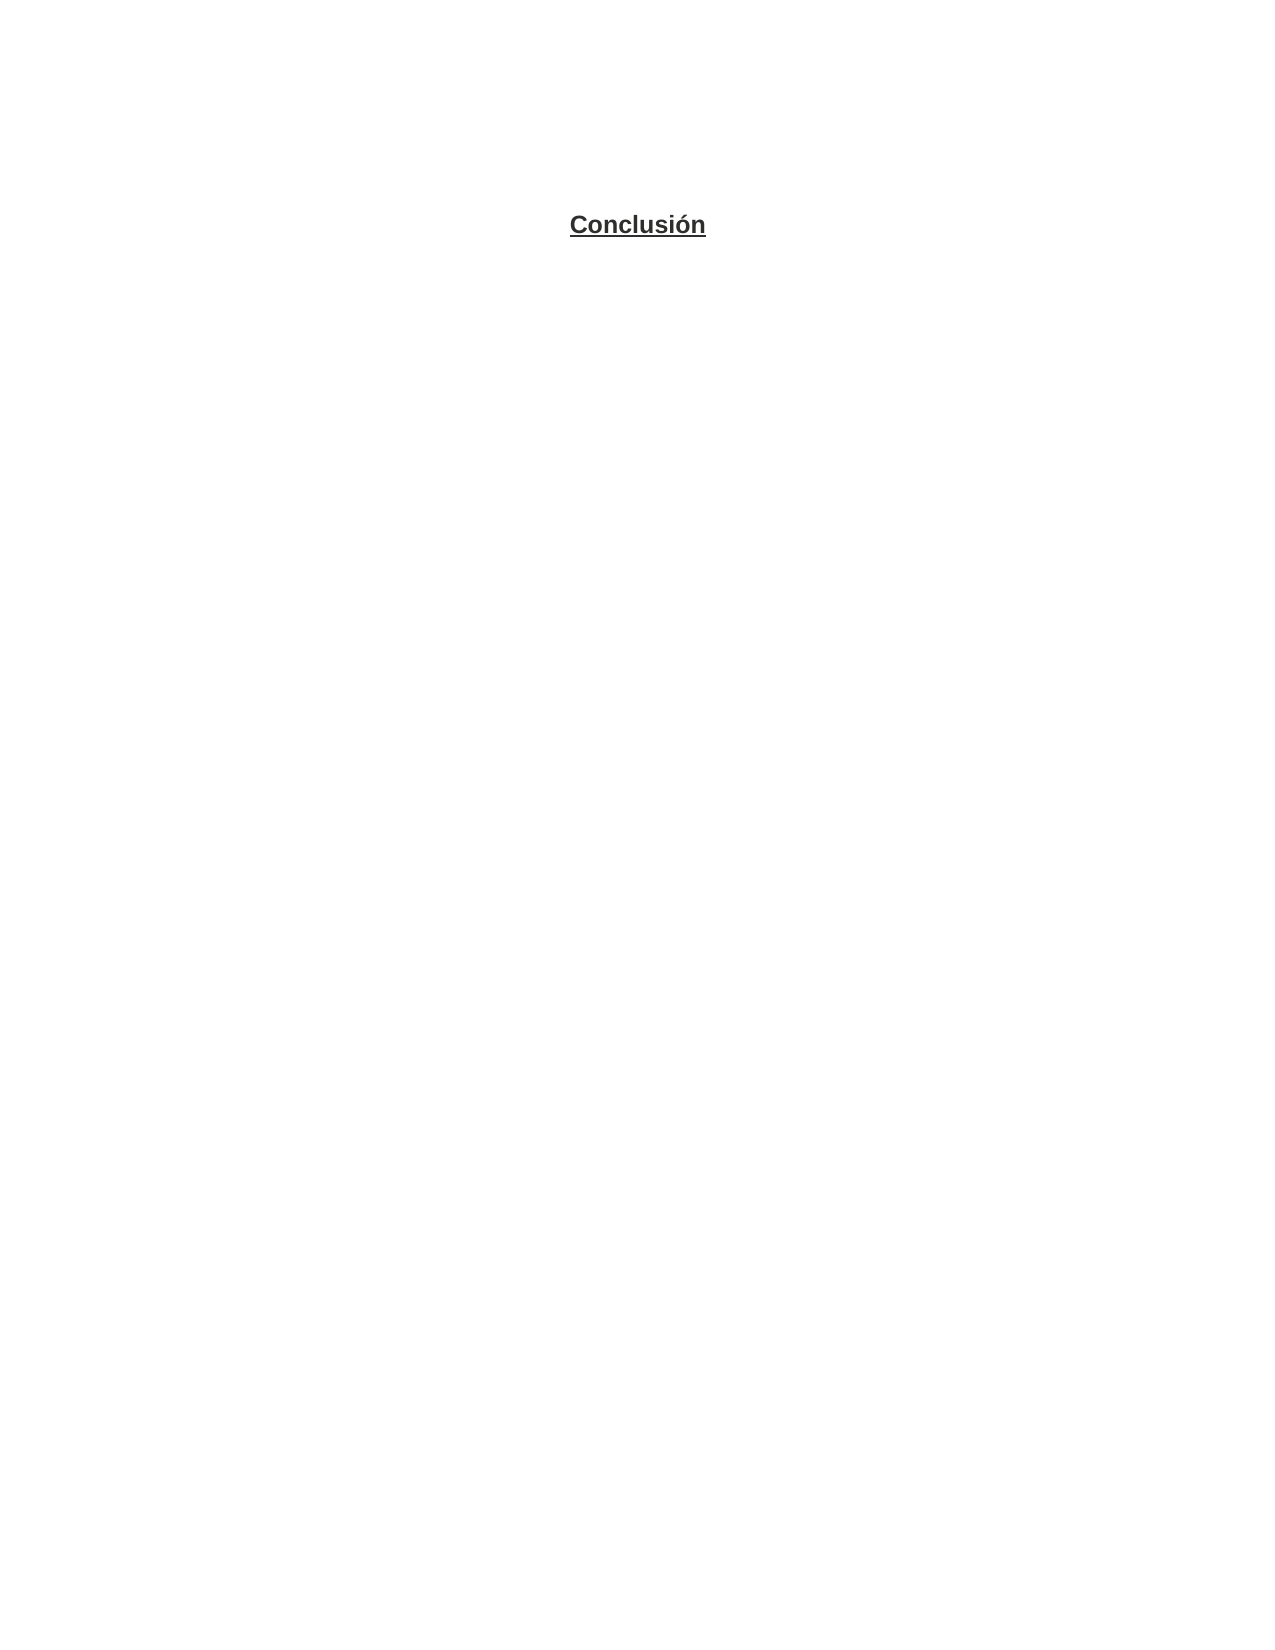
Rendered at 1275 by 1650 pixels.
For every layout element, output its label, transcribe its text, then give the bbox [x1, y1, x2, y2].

text Conclusión [177, 206, 1098, 239]
